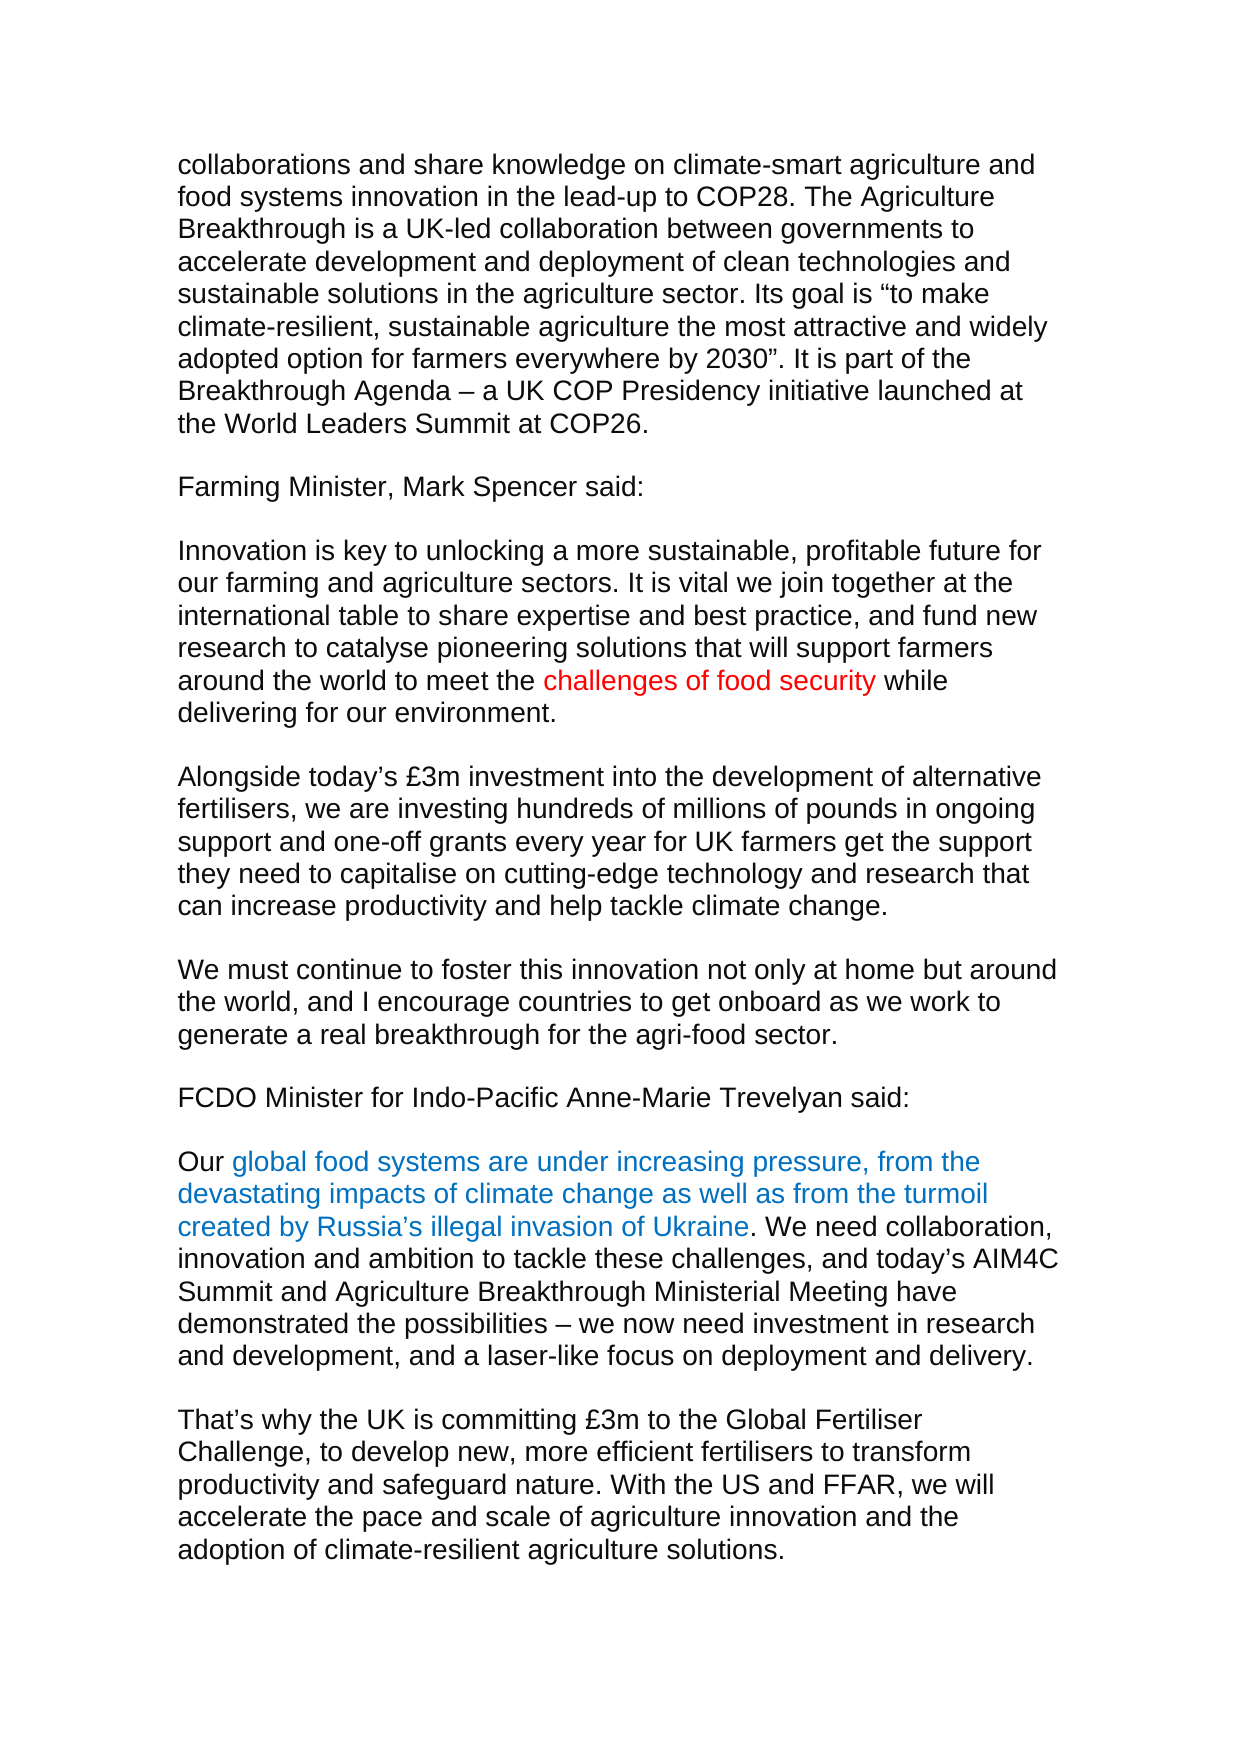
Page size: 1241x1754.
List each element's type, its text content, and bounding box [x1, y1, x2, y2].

text Alongside today’s £3m investment into the development of alternative fertilisers, we are investing hundreds of millions of pounds in ongoing support and one-off grants every year for UK farmers get the support they need to capitalise on cutting-edge technology and research that can increase productivity and help tackle climate change. [177, 760, 1063, 922]
text FCDO Minister for Indo-Pacific Anne-Marie Trevelyan said: [177, 1081, 1063, 1114]
text Our global food systems are under increasing pressure, from the devastating impacts of climate change as well as from the turmoil created by Russia’s illegal invasion of Ukraine. We need collaboration, innovation and ambition to tackle these challenges, and today’s AIM4C Summit and Agriculture Breakthrough Ministerial Meeting have demonstrated the possibilities – we now need investment in research and development, and a laser-like focus on deployment and delivery. [177, 1145, 1063, 1372]
text Farming Minister, Mark Spencer said: [177, 470, 1063, 503]
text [177, 148, 1063, 439]
text That’s why the UK is committing £3m to the Global Fertiliser Challenge, to develop new, more efficient fertilisers to transform productivity and safeguard nature. With the US and FFAR, we will accelerate the pace and scale of agriculture innovation and the adoption of climate-resilient agriculture solutions. [177, 1403, 1063, 1565]
text We must continue to foster this innovation not only at home but around the world, and I encourage countries to get onboard as we work to generate a real breakthrough for the agri-food sector. [177, 953, 1063, 1050]
text Innovation is key to unlocking a more sustainable, profitable future for our farming and agriculture sectors. It is vital we join together at the international table to share expertise and best practice, and fund new research to catalyse pioneering solutions that will support farmers around the world to meet the challenges of food security while delivering for our environment. [177, 534, 1063, 728]
